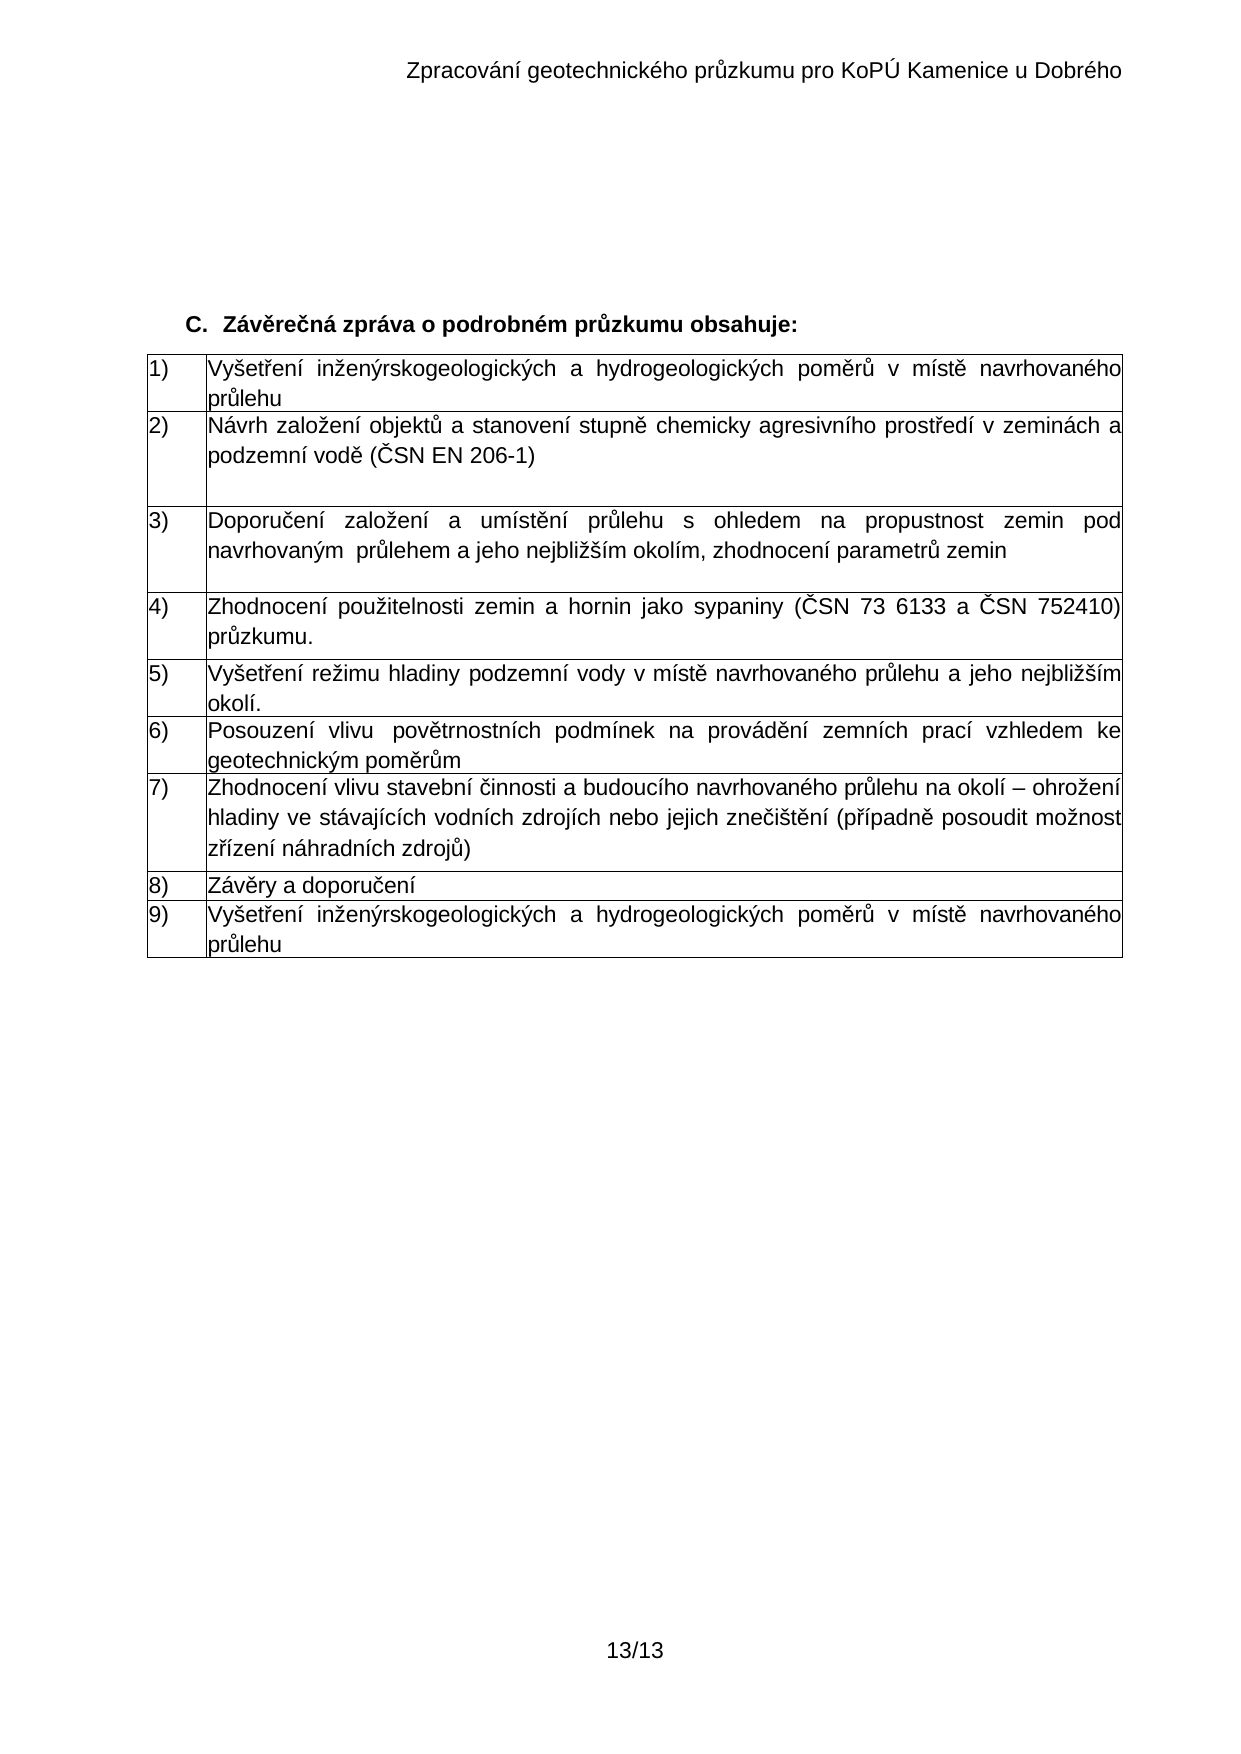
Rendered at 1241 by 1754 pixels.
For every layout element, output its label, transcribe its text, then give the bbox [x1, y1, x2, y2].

table_cell Doporučení založení a umístění průlehu s ohledem na propustnost zemin pod navrhovaným průlehem a jeho nejbližším okolím, zhodnocení parametrů zemin [207, 507, 1122, 592]
table_cell 6) [148, 717, 206, 773]
table_cell 5) [148, 660, 206, 716]
table_header 1) [148, 355, 206, 411]
list Závěrečná zpráva o podrobném průzkumu obsahuje: [185, 311, 1122, 338]
table_cell 4) [148, 593, 206, 659]
table_cell Návrh založení objektů a stanovení stupně chemicky agresivního prostředí v zeminách a podzemní vodě (ČSN EN 206-1) [207, 412, 1122, 506]
table_cell Zhodnocení vlivu stavební činnosti a budoucího navrhovaného průlehu na okolí – ohrožení hladiny ve stávajících vodních zdrojích nebo jejich znečištění (případně posoudit možnost zřízení náhradních zdrojů) [207, 774, 1122, 871]
table_header Vyšetření inženýrskogeologických a hydrogeologických poměrů v místě navrhovaného průlehu [207, 355, 1122, 411]
table_cell Posouzení vlivu povětrnostních podmínek na provádění zemních prací vzhledem ke geotechnickým poměrům [207, 717, 1122, 773]
table_cell 7) [148, 774, 206, 871]
table_cell Závěry a doporučení [207, 872, 1122, 900]
table_cell 3) [148, 507, 206, 592]
table_cell Vyšetření inženýrskogeologických a hydrogeologických poměrů v místě navrhovaného průlehu [207, 901, 1122, 957]
table_cell 2) [148, 412, 206, 506]
table_cell 8) [148, 872, 206, 900]
table_cell Zhodnocení použitelnosti zemin a hornin jako sypaniny (ČSN 73 6133 a ČSN 752410) průzkumu. [207, 593, 1122, 659]
table_cell 9) [148, 901, 206, 957]
table_cell Vyšetření režimu hladiny podzemní vody v místě navrhovaného průlehu a jeho nejbližším okolí. [207, 660, 1122, 716]
